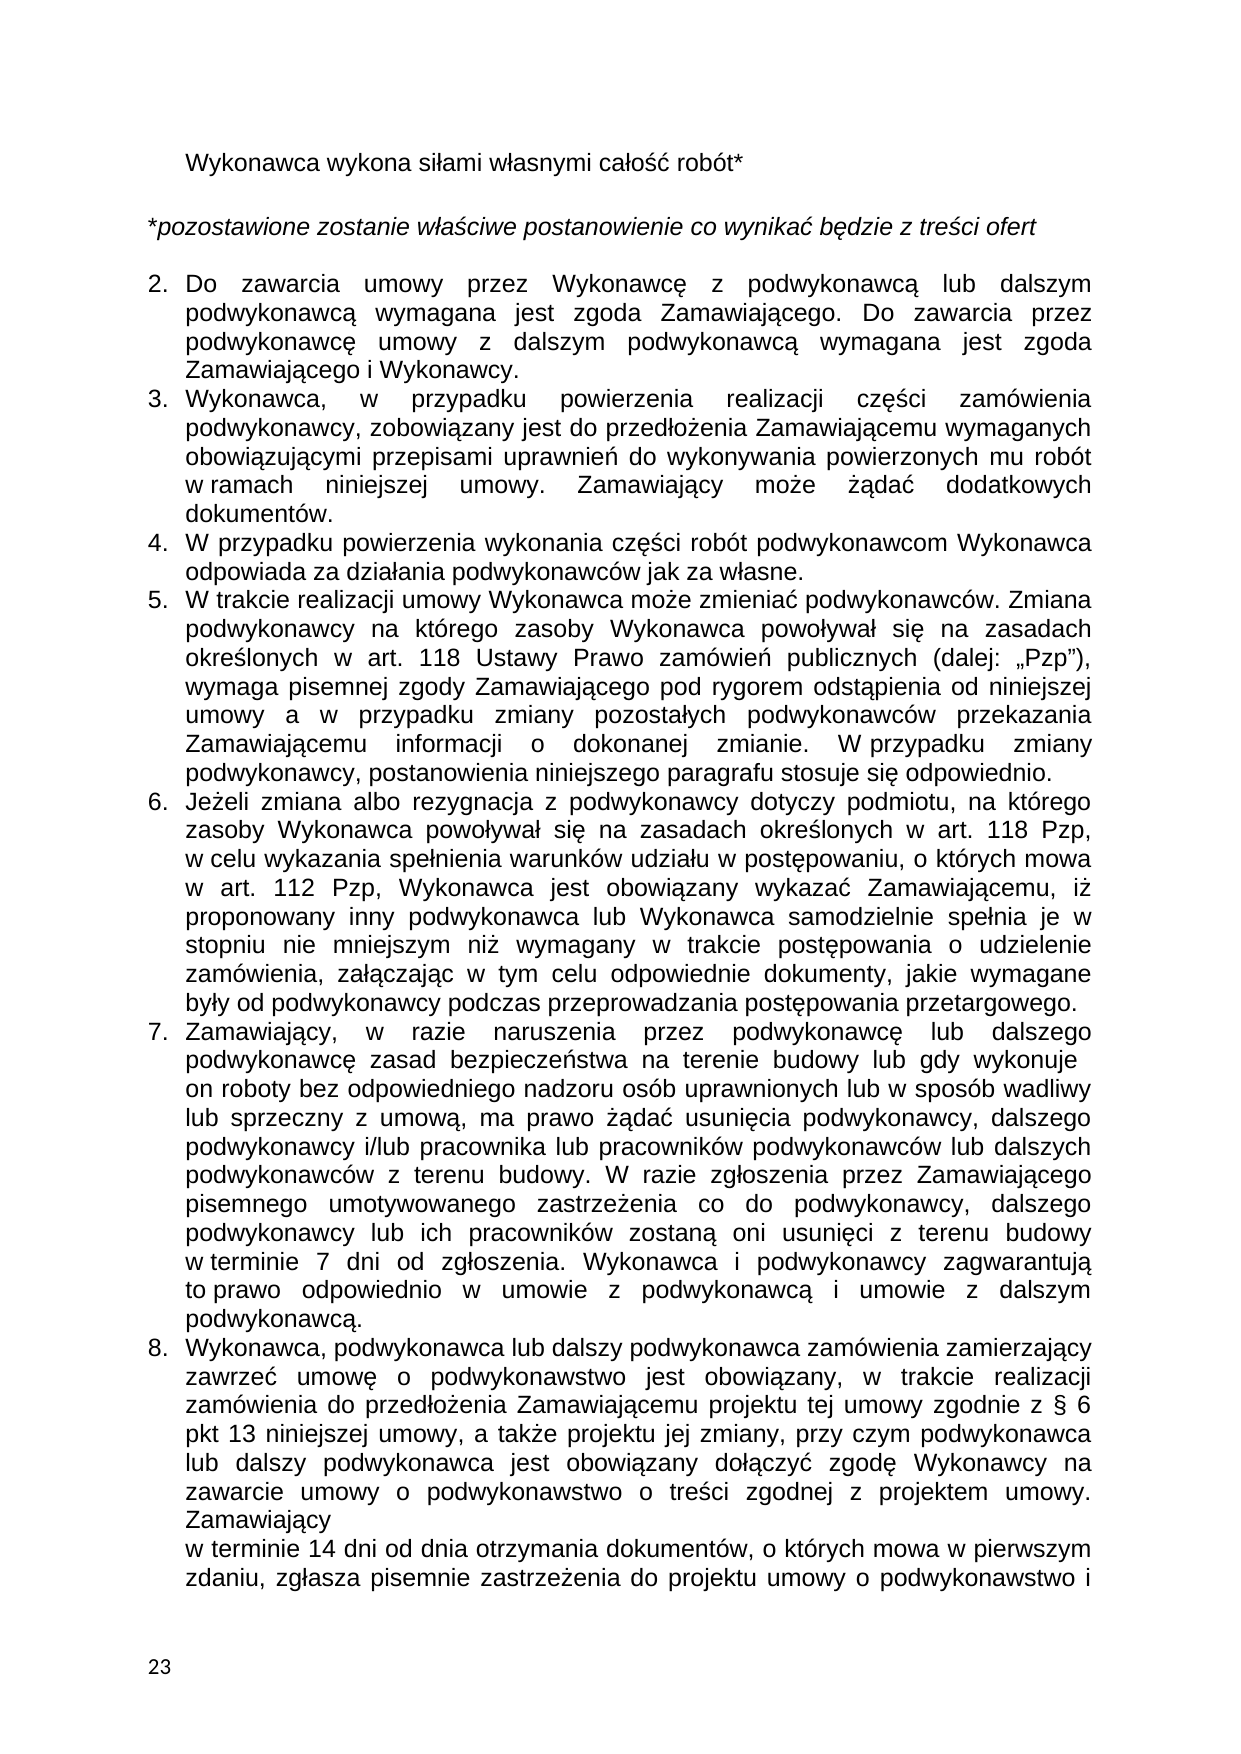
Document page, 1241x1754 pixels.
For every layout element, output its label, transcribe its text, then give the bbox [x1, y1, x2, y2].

text Wykonawca wykona siłami własnymi całość robót* [185, 148, 1093, 176]
list Jeżeli zmiana albo rezygnacja z podwykonawcy dotyczy podmiotu, na którego zasoby Wykonawca powoływał się na zasadach określonych w art. 118 Pzp, w celu wykazania spełnienia warunków udziału w postępowaniu, o których mowa w art. 112 Pzp, Wykonawca jest obowiązany wykazać Zamawiającemu, iż proponowany inny podwykonawca lub Wykonawca samodzielnie spełnia je w stopniu nie mniejszym niż wymagany w trakcie postępowania o udzielenie zamówienia, załączając w tym celu odpowiednie dokumenty, jakie wymagane były od podwykonawcy podczas przeprowadzania postępowania przetargowego. [148, 787, 1093, 1017]
text *pozostawione zostanie właściwe postanowienie co wynikać będzie z treści ofert [148, 212, 1093, 240]
list Wykonawca, w przypadku powierzenia realizacji części zamówienia podwykonawcy, zobowiązany jest do przedłożenia Zamawiającemu wymaganych obowiązującymi przepisami uprawnień do wykonywania powierzonych mu robót w ramach niniejszej umowy. Zamawiający może żądać dodatkowych dokumentów. [148, 384, 1093, 528]
list W przypadku powierzenia wykonania części robót podwykonawcom Wykonawca odpowiada za działania podwykonawców jak za własne. [148, 528, 1093, 585]
list Do zawarcia umowy przez Wykonawcę z podwykonawcą lub dalszym podwykonawcą wymagana jest zgoda Zamawiającego. Do zawarcia przez podwykonawcę umowy z dalszym podwykonawcą wymagana jest zgoda Zamawiającego i Wykonawcy. [148, 269, 1093, 384]
list W trakcie realizacji umowy Wykonawca może zmieniać podwykonawców. Zmiana podwykonawcy na którego zasoby Wykonawca powoływał się na zasadach określonych w art. 118 Ustawy Prawo zamówień publicznych (dalej: „Pzp”), wymaga pisemnej zgody Zamawiającego pod rygorem odstąpienia od niniejszej umowy a w przypadku zmiany pozostałych podwykonawców przekazania Zamawiającemu informacji o dokonanej zmianie. W przypadku zmiany podwykonawcy, postanowienia niniejszego paragrafu stosuje się odpowiednio. [148, 585, 1093, 787]
list Zamawiający, w razie naruszenia przez podwykonawcę lub dalszego podwykonawcę zasad bezpieczeństwa na terenie budowy lub gdy wykonuje on roboty bez odpowiedniego nadzoru osób uprawnionych lub w sposób wadliwy lub sprzeczny z umową, ma prawo żądać usunięcia podwykonawcy, dalszego podwykonawcy i/lub pracownika lub pracowników podwykonawców lub dalszych podwykonawców z terenu budowy. W razie zgłoszenia przez Zamawiającego pisemnego umotywowanego zastrzeżenia co do podwykonawcy, dalszego podwykonawcy lub ich pracowników zostaną oni usunięci z terenu budowy w terminie 7 dni od zgłoszenia. Wykonawca i podwykonawcy zagwarantują to prawo odpowiednio w umowie z podwykonawcą i umowie z dalszym podwykonawcą. [148, 1017, 1093, 1333]
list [148, 1333, 1093, 1592]
